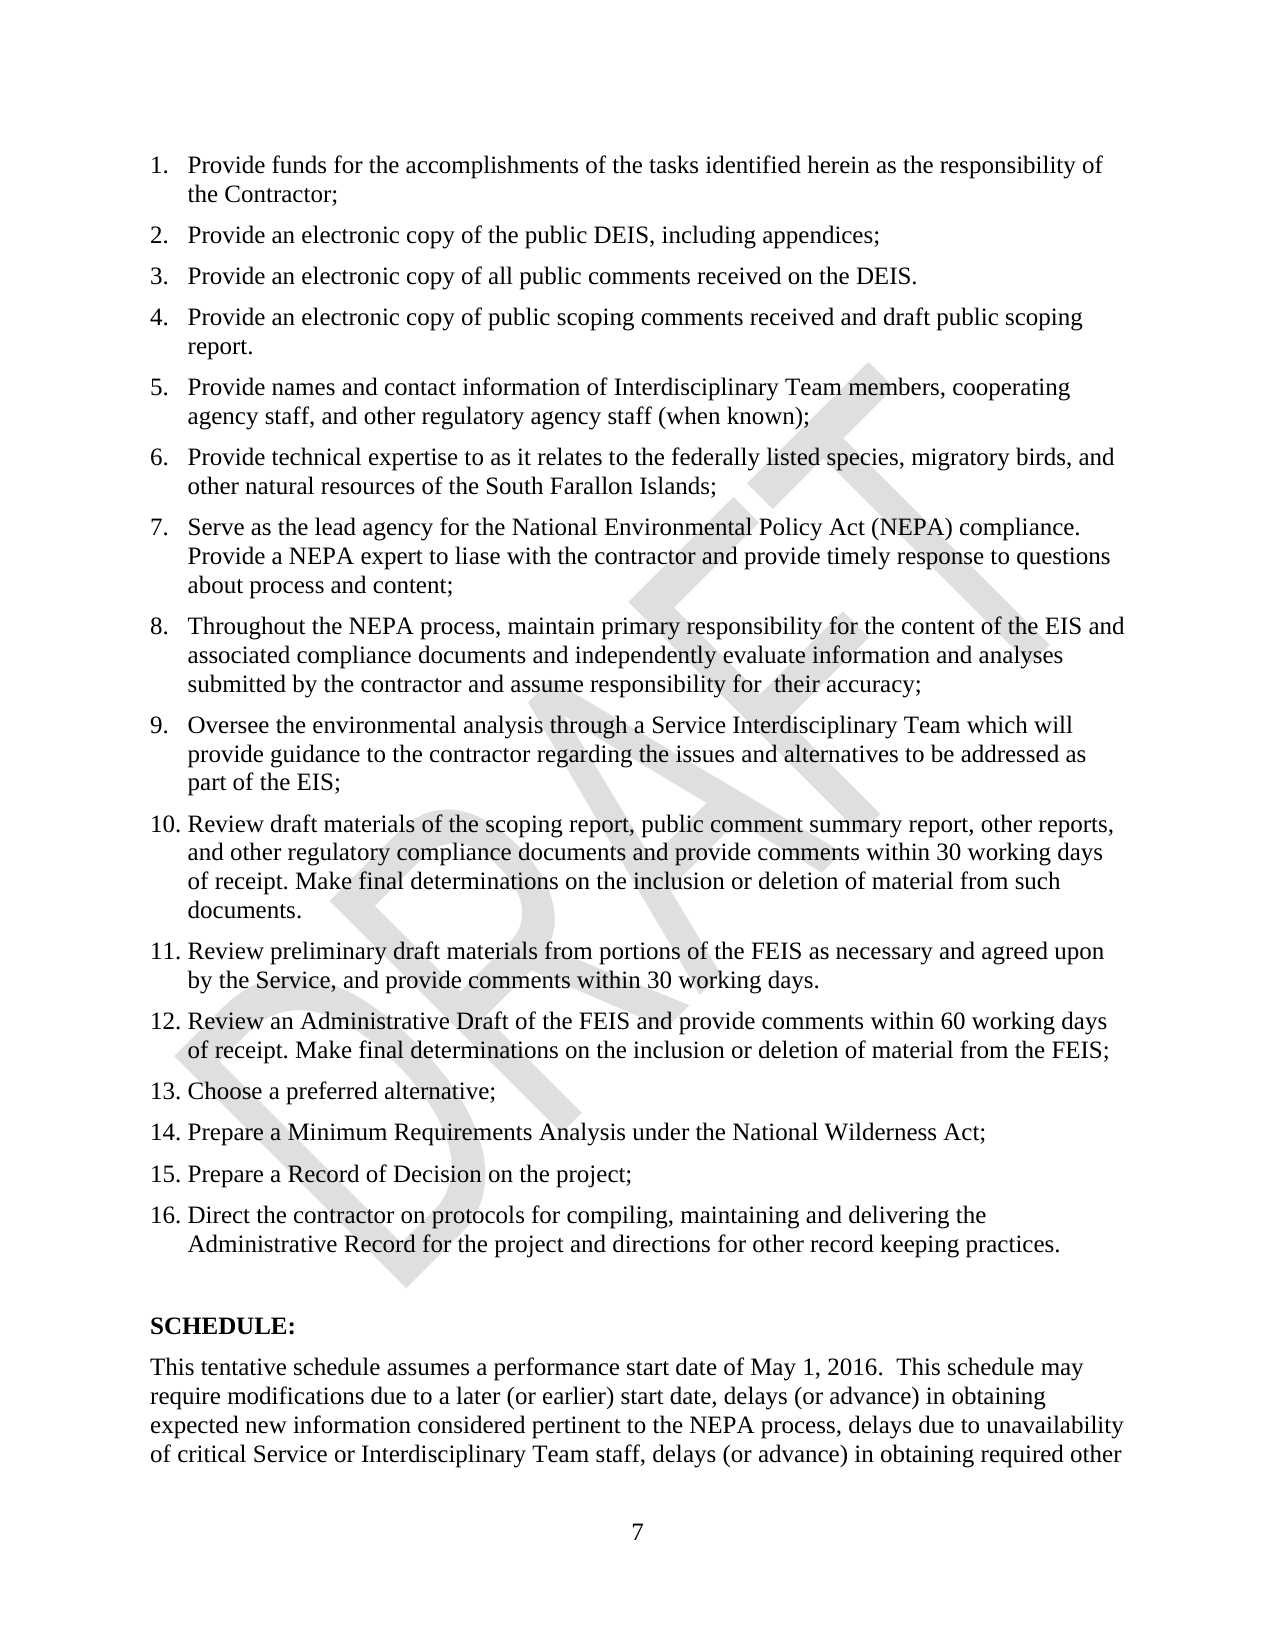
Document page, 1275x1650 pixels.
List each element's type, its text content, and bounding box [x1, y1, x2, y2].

text SCHEDULE: [150, 1311, 1125, 1340]
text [150, 1352, 1125, 1467]
list Direct the contractor on protocols for compiling, maintaining and delivering the Administrative Record for the project and directions for other record keeping practices. [150, 1200, 1125, 1257]
list Review preliminary draft materials from portions of the FEIS as necessary and agreed upon by the Service, and provide comments within 30 working days. [150, 936, 1125, 994]
list Prepare a Record of Decision on the project; [150, 1159, 1125, 1187]
list Serve as the lead agency for the National Environmental Policy Act (NEPA) compliance. Provide a NEPA expert to liase with the contractor and provide timely response to questions about process and content; [150, 512, 1125, 599]
list Review draft materials of the scoping report, public comment summary report, other reports, and other regulatory compliance documents and provide comments within 30 working days of receipt. Make final determinations on the inclusion or deletion of material from such documents. [150, 809, 1125, 924]
list Provide names and contact information of Interdisciplinary Team members, cooperating agency staff, and other regulatory agency staff (when known); [150, 372, 1125, 430]
list Prepare a Minimum Requirements Analysis under the National Wilderness Act; [150, 1117, 1125, 1146]
list Throughout the NEPA process, maintain primary responsibility for the content of the EIS and associated compliance documents and independently evaluate information and analyses submitted by the contractor and assume responsibility for their accuracy; [150, 611, 1125, 697]
list Review an Administrative Draft of the FEIS and provide comments within 60 working days of receipt. Make final determinations on the inclusion or deletion of material from the FEIS; [150, 1006, 1125, 1064]
list Provide funds for the accomplishments of the tasks identified herein as the responsibility of the Contractor; [150, 150, 1125, 207]
list Provide an electronic copy of public scoping comments received and draft public scoping report. [150, 302, 1125, 360]
list Provide technical expertise to as it relates to the federally listed species, migratory birds, and other natural resources of the South Farallon Islands; [150, 442, 1125, 500]
list Provide an electronic copy of the public DEIS, including appendices; [150, 220, 1125, 249]
list Provide an electronic copy of all public comments received on the DEIS. [150, 261, 1125, 290]
list Choose a preferred alternative; [150, 1076, 1125, 1105]
list Oversee the environmental analysis through a Service Interdisciplinary Team which will provide guidance to the contractor regarding the issues and alternatives to be addressed as part of the EIS; [150, 710, 1125, 796]
